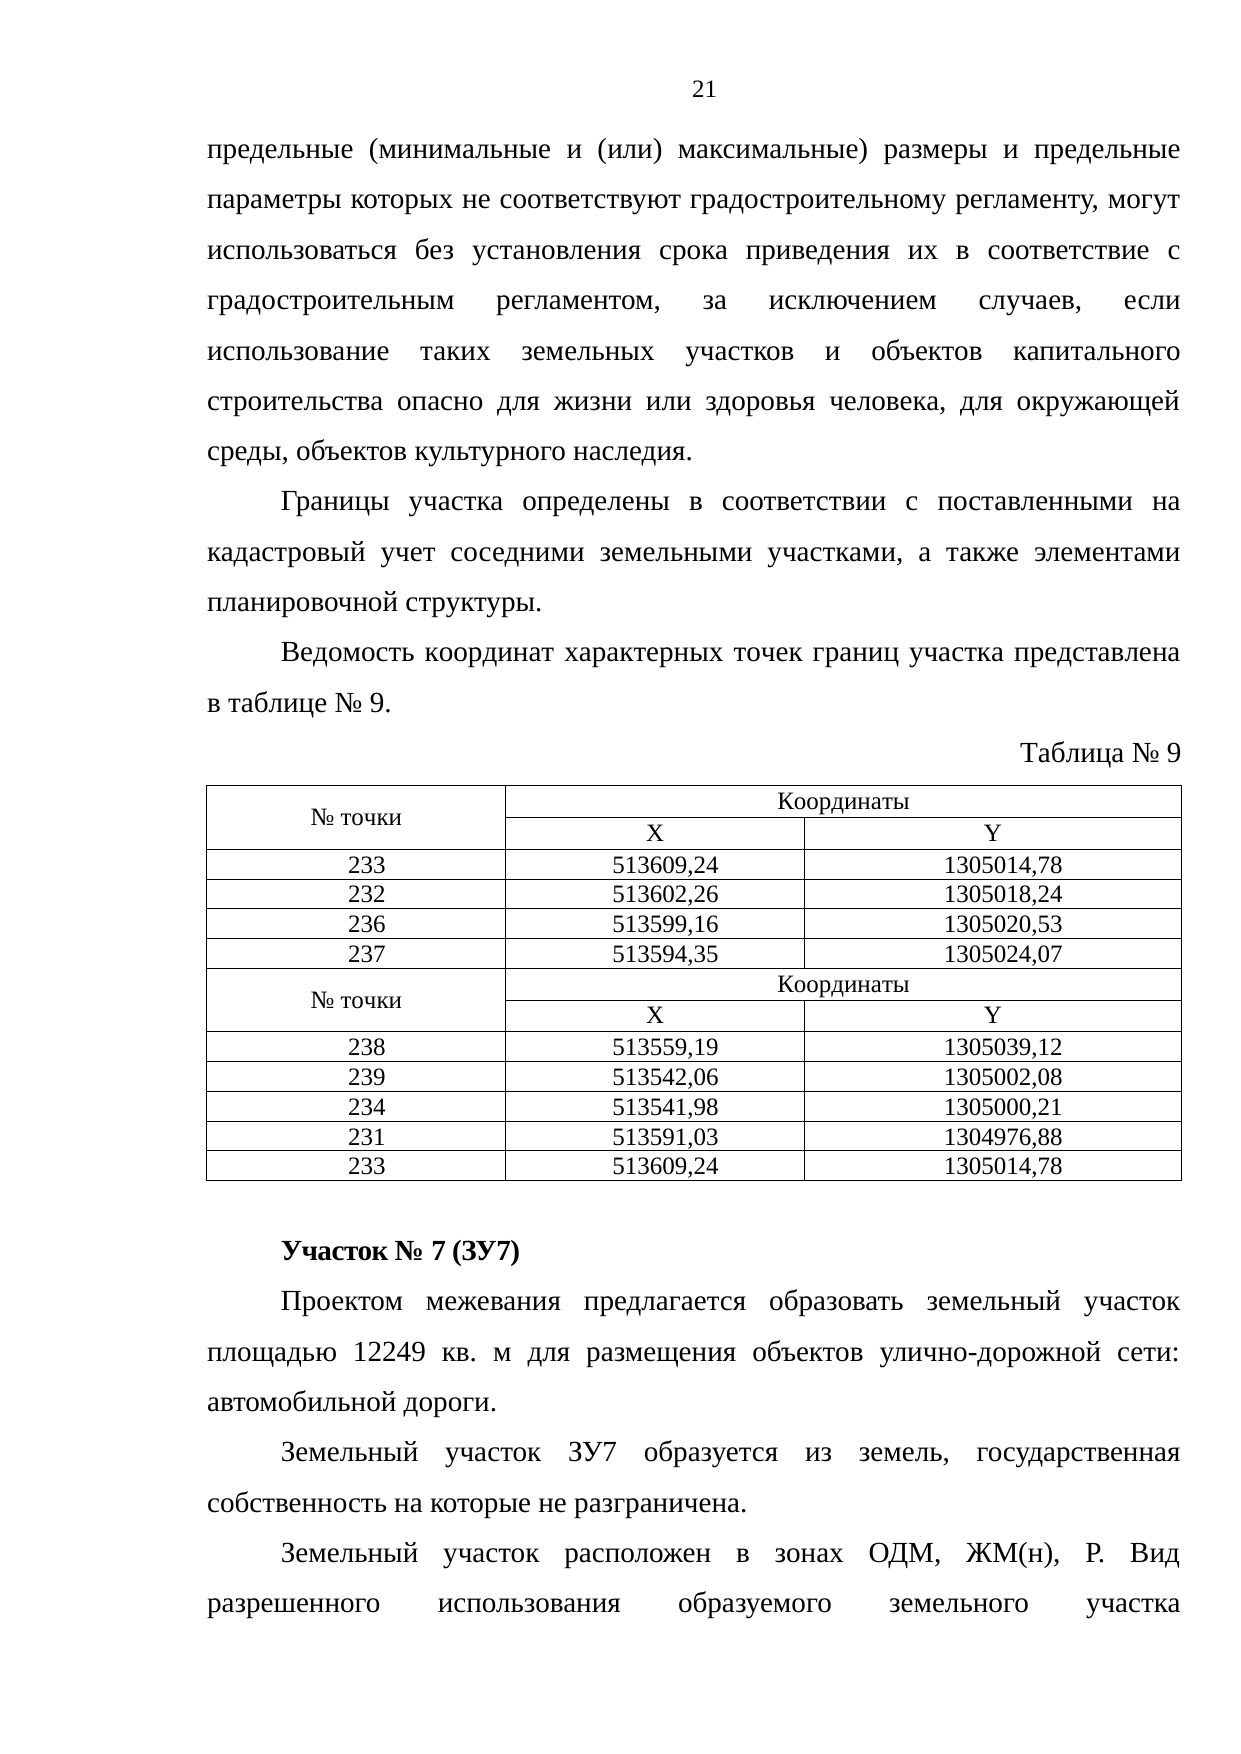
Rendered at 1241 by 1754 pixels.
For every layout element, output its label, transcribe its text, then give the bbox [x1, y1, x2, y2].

table_cell 1305014,78 [805, 850, 1181, 878]
table_cell 232 [207, 880, 505, 908]
table_cell Y [805, 1001, 1181, 1031]
table_cell 513541,98 [506, 1092, 804, 1121]
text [207, 131, 1181, 467]
table_cell 238 [207, 1032, 505, 1061]
table_cell 513542,06 [506, 1062, 804, 1091]
text Проектом межевания предлагается образовать земельный участок площадью 12249 кв. м для размещения объектов улично-дорожной сети: автомобильной дороги. [207, 1283, 1181, 1418]
table_cell Координаты [506, 969, 1181, 999]
table_cell 513609,24 [506, 850, 804, 878]
table_cell 1305018,24 [805, 880, 1181, 908]
text Ведомость координат характерных точек границ участка представлена в таблице № 9. [207, 634, 1181, 718]
table_cell X [506, 818, 804, 849]
table_header Координаты [506, 786, 1181, 817]
table_cell 1304976,88 [805, 1122, 1181, 1150]
table_cell 237 [207, 939, 505, 968]
table_cell 513591,03 [506, 1122, 804, 1150]
table_cell 1305000,21 [805, 1092, 1181, 1121]
table_cell 1305024,07 [805, 939, 1181, 968]
table_cell 1305014,78 [805, 1151, 1181, 1180]
table_cell 233 [207, 1151, 505, 1180]
table_cell 513559,19 [506, 1032, 804, 1061]
table_cell № точки [207, 969, 505, 1031]
table_cell 513599,16 [506, 909, 804, 938]
table_cell 236 [207, 909, 505, 938]
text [207, 1535, 1181, 1619]
table_cell 234 [207, 1092, 505, 1121]
table_cell 1305020,53 [805, 909, 1181, 938]
text Границы участка определены в соответствии с поставленными на кадастровый учет соседними земельными участками, а также элементами планировочной структуры. [207, 483, 1181, 618]
table_cell 231 [207, 1122, 505, 1150]
table_cell Y [805, 818, 1181, 849]
table_cell 1305039,12 [805, 1032, 1181, 1061]
text Таблица № 9 [207, 735, 1181, 769]
table_cell 513594,35 [506, 939, 804, 968]
table_cell 513602,26 [506, 880, 804, 908]
table_cell 1305002,08 [805, 1062, 1181, 1091]
table_cell 513609,24 [506, 1151, 804, 1180]
table_cell 239 [207, 1062, 505, 1091]
table_header № точки [207, 786, 505, 849]
table_cell 233 [207, 850, 505, 878]
table_cell X [506, 1001, 804, 1031]
text Участок № 7 (ЗУ7) [207, 1233, 1181, 1267]
text Земельный участок ЗУ7 образуется из земель, государственная собственность на которые не разграничена. [207, 1434, 1181, 1518]
